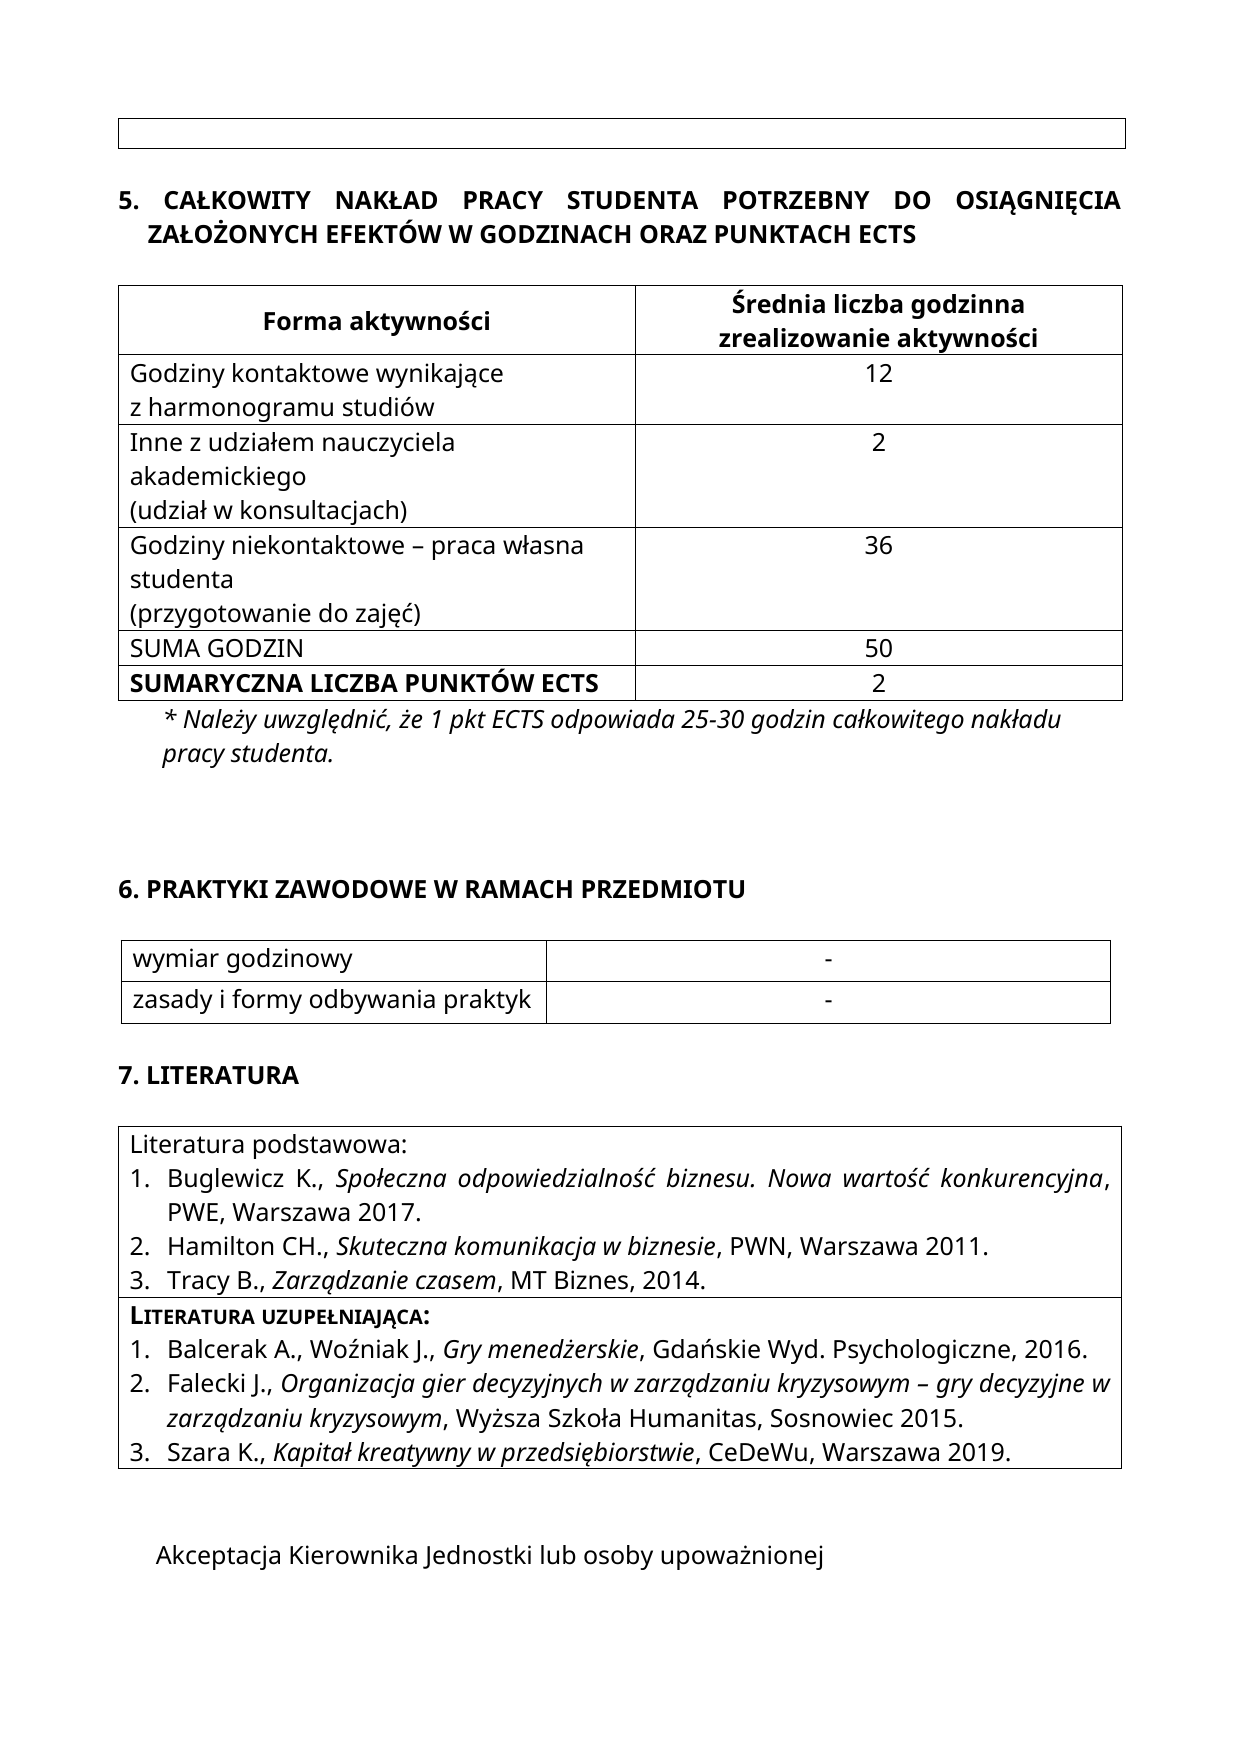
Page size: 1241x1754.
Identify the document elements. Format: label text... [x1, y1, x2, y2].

text 7. LITERATURA [118, 1057, 1122, 1092]
table_cell zasady i formy odbywania praktyk [122, 982, 546, 1022]
text 6. PRAKTYKI ZAWODOWE W RAMACH PRZEDMIOTU [118, 872, 1122, 906]
table_cell Godziny niekontaktowe – praca własna studenta (przygotowanie do zajęć) [119, 528, 635, 630]
table_header Średnia liczba godzinna zrealizowanie aktywności [636, 286, 1122, 354]
table_cell SUMA GODZIN [119, 631, 635, 665]
text 5. CAŁKOWITY NAKŁAD PRACY STUDENTA POTRZEBNY DO OSIĄGNIĘCIA ZAŁOŻONYCH EFEKTÓW W GODZINACH ORAZ PUNKTACH ECTS [118, 183, 1122, 251]
table_cell - [547, 982, 1110, 1022]
table_header Forma aktywności [119, 286, 635, 354]
table_header - [547, 941, 1110, 981]
table_cell 2 [636, 425, 1122, 527]
table_cell 50 [636, 631, 1122, 665]
table_cell Godziny kontaktowe wynikające z harmonogramu studiów [119, 355, 635, 423]
table_cell SUMARYCZNA LICZBA PUNKTÓW ECTS [119, 666, 635, 700]
table_cell Inne z udziałem nauczyciela akademickiego (udział w konsultacjach) [119, 425, 635, 527]
table_cell Literatura uzupełniająca: Balcerak A., Woźniak J., Gry menedżerskie, Gdańskie Wyd. Psychologiczne, 2016. Falecki J., Organizacja gier decyzyjnych w zarządzaniu kryzysowym – gry decyzyjne w zarządzaniu kryzysowym, Wyższa Szkoła Humanitas, Sosnowiec 2015. Szara K., Kapitał kreatywny w przedsiębiorstwie, CeDeWu, Warszawa 2019. [119, 1298, 1121, 1468]
table_cell 36 [636, 528, 1122, 630]
text Akceptacja Kierownika Jednostki lub osoby upoważnionej [156, 1537, 1122, 1572]
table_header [119, 119, 1125, 148]
table_cell 2 [636, 666, 1122, 700]
table_header Literatura podstawowa: Buglewicz K., Społeczna odpowiedzialność biznesu. Nowa wartość konkurencyjna, PWE, Warszawa 2017. Hamilton CH., Skuteczna komunikacja w biznesie, PWN, Warszawa 2011. Tracy B., Zarządzanie czasem, MT Biznes, 2014. [119, 1127, 1121, 1297]
table_cell 12 [636, 355, 1122, 423]
table_header wymiar godzinowy [122, 941, 546, 981]
text * Należy uwzględnić, że 1 pkt ECTS odpowiada 25-30 godzin całkowitego nakładu pracy studenta. [162, 701, 1122, 769]
